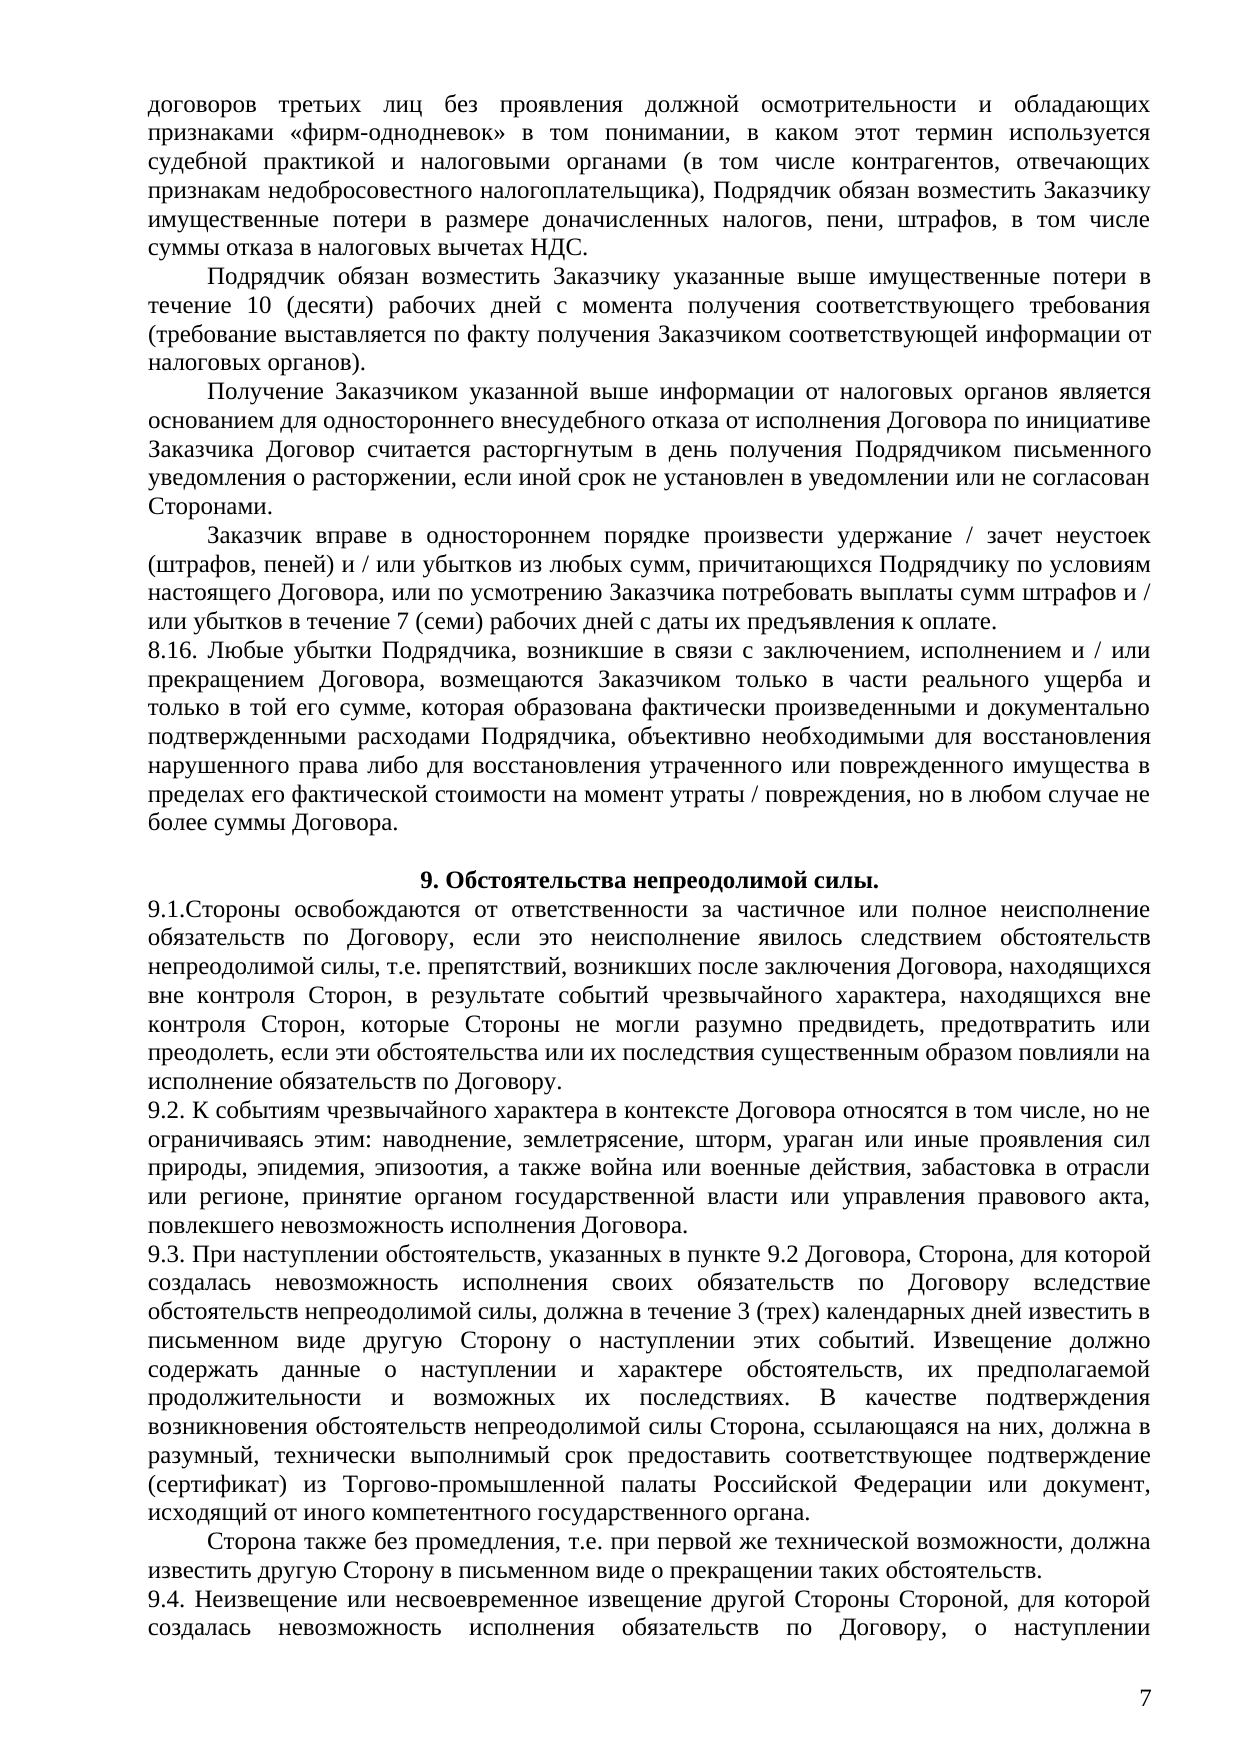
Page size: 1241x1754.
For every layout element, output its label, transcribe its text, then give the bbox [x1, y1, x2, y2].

text 9. Обстоятельства непреодолимой силы. [148, 865, 1152, 894]
text Сторона также без промедления, т.е. при первой же технической возможности, должна известить другую Сторону в письменном виде о прекращении таких обстоятельств. [148, 1526, 1152, 1584]
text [148, 89, 1152, 261]
text 9.1.Стороны освобождаются от ответственности за частичное или полное неисполнение обязательств по Договору, если это неисполнение явилось следствием обстоятельств непреодолимой силы, т.е. препятствий, возникших после заключения Договора, находящихся вне контроля Сторон, в результате событий чрезвычайного характера, находящихся вне контроля Сторон, которые Стороны не могли разумно предвидеть, предотвратить или преодолеть, если эти обстоятельства или их последствия существенным образом повлияли на исполнение обязательств по Договору. [148, 894, 1152, 1095]
text 9.3. При наступлении обстоятельств, указанных в пункте 9.2 Договора, Сторона, для которой создалась невозможность исполнения своих обязательств по Договору вследствие обстоятельств непреодолимой силы, должна в течение 3 (трех) календарных дней известить в письменном виде другую Сторону о наступлении этих событий. Извещение должно содержать данные о наступлении и характере обстоятельств, их предполагаемой продолжительности и возможных их последствиях. В качестве подтверждения возникновения обстоятельств непреодолимой силы Сторона, ссылающаяся на них, должна в разумный, технически выполнимый срок предоставить соответствующее подтверждение (сертификат) из Торгово-промышленной палаты Российской Федерации или документ, исходящий от иного компетентного государственного органа. [148, 1239, 1152, 1526]
text Получение Заказчиком указанной выше информации от налоговых органов является основанием для одностороннего внесудебного отказа от исполнения Договора по инициативе Заказчика Договор считается расторгнутым в день получения Подрядчиком письменного уведомления о расторжении, если иной срок не установлен в уведомлении или не согласован Сторонами. [148, 376, 1152, 520]
text 9.2. К событиям чрезвычайного характера в контексте Договора относятся в том числе, но не ограничиваясь этим: наводнение, землетрясение, шторм, ураган или иные проявления сил природы, эпидемия, эпизоотия, а также война или военные действия, забастовка в отрасли или регионе, принятие органом государственной власти или управления правового акта, повлекшего невозможность исполнения Договора. [148, 1095, 1152, 1239]
text Заказчик вправе в одностороннем порядке произвести удержание / зачет неустоек (штрафов, пеней) и / или убытков из любых сумм, причитающихся Подрядчику по условиям настоящего Договора, или по усмотрению Заказчика потребовать выплаты сумм штрафов и / или убытков в течение 7 (семи) рабочих дней с даты их предъявления к оплате. [148, 520, 1152, 635]
text Подрядчик обязан возместить Заказчику указанные выше имущественные потери в течение 10 (десяти) рабочих дней с момента получения соответствующего требования (требование выставляется по факту получения Заказчиком соответствующей информации от налоговых органов). [148, 261, 1152, 376]
text 8.16. Любые убытки Подрядчика, возникшие в связи с заключением, исполнением и / или прекращением Договора, возмещаются Заказчиком только в части реального ущерба и только в той его сумме, которая образована фактически произведенными и документально подтвержденными расходами Подрядчика, объективно необходимыми для восстановления нарушенного права либо для восстановления утраченного или поврежденного имущества в пределах его фактической стоимости на момент утраты / повреждения, но в любом случае не более суммы Договора. [148, 635, 1152, 836]
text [148, 1584, 1152, 1641]
